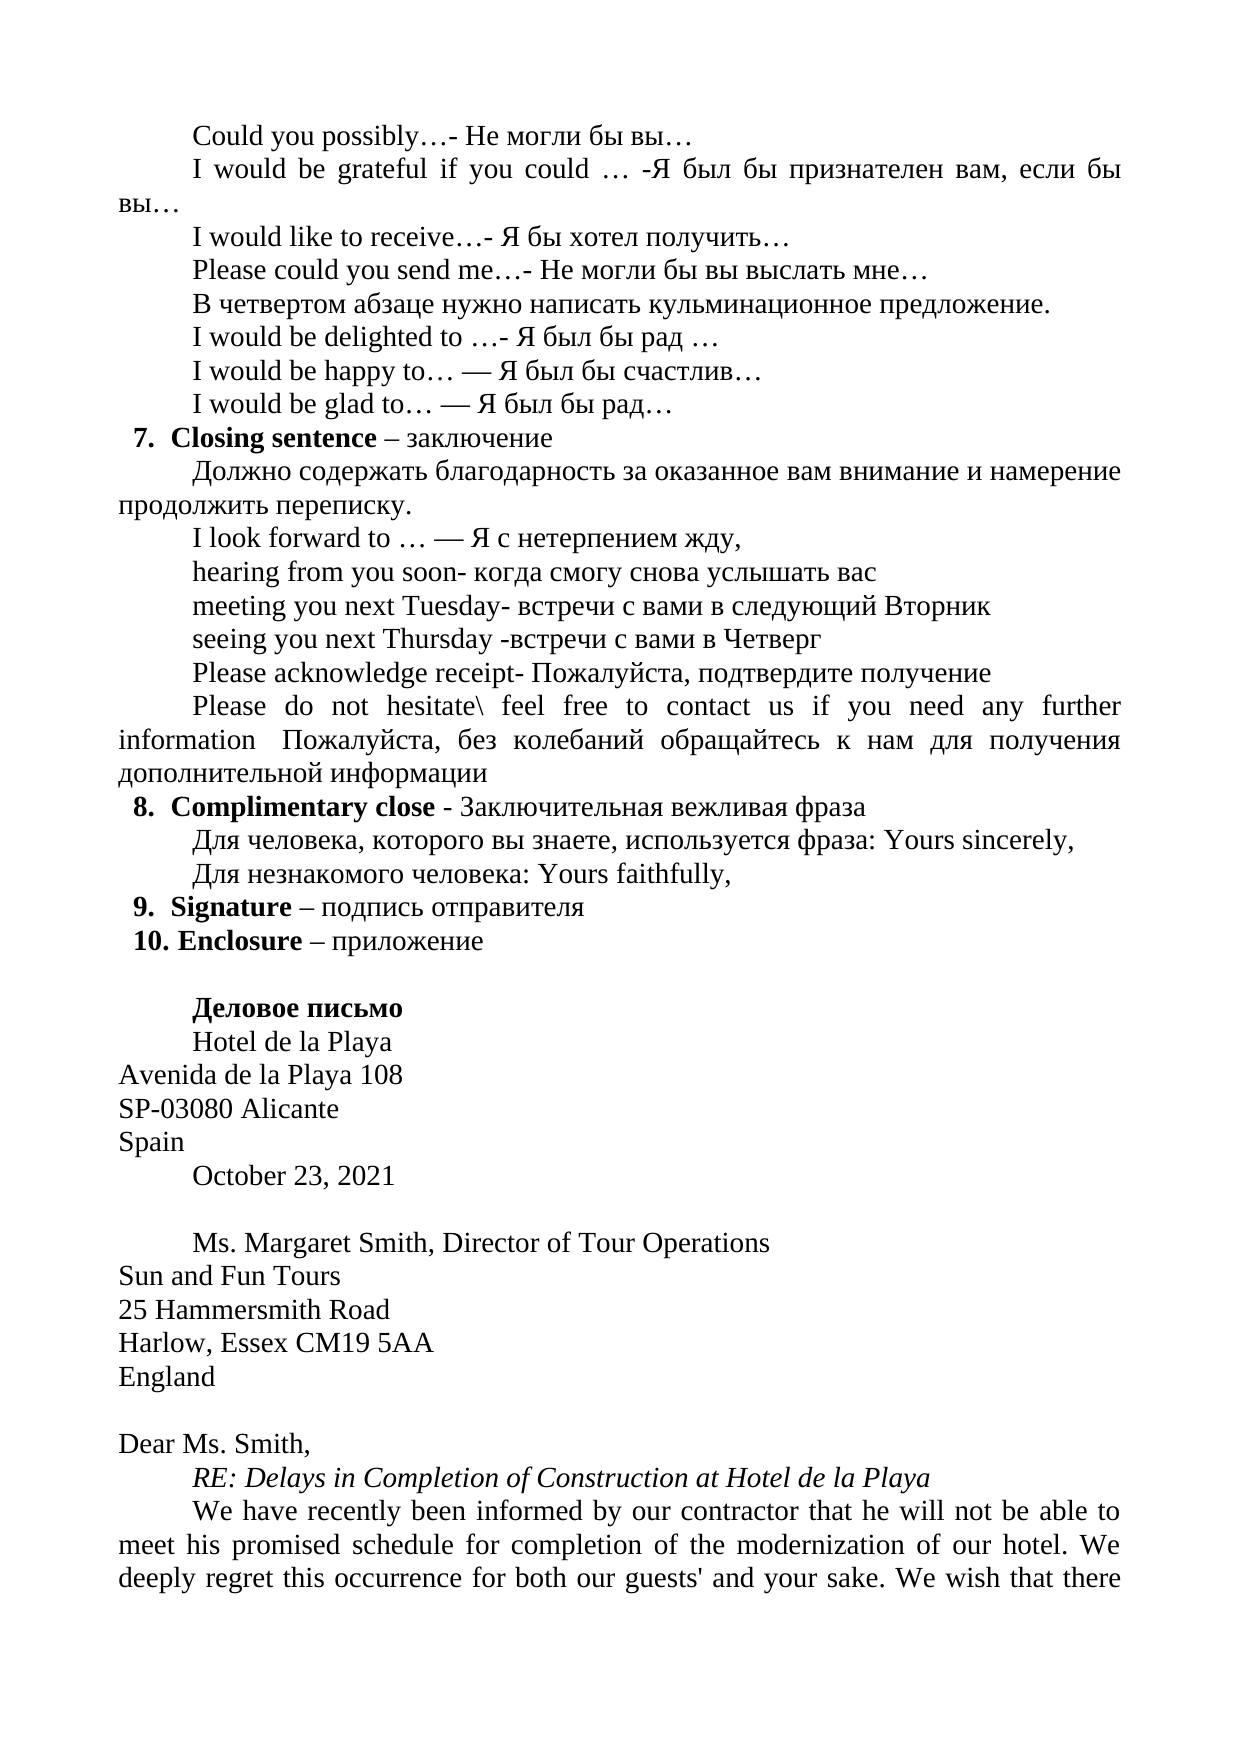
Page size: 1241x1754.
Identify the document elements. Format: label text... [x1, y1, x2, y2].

list Signature – подпись отправителя [133, 889, 1122, 923]
text Dear Ms. Smith, [118, 1393, 1122, 1460]
list Enclosure – приложение [133, 923, 1122, 957]
text hearing from you soon- когда смогу снова услышать вас [118, 554, 1122, 588]
text I would be glad to… — Я был бы рад… [118, 386, 1122, 420]
list Complimentary close - Заключительная вежливая фраза [133, 789, 1122, 822]
list Closing sentence – заключение [133, 420, 1122, 453]
text Please acknowledge receipt- Пожалуйста, подтвердите получение [118, 655, 1122, 688]
text meeting you next Tuesday- встречи с вами в следующий Вторник [118, 588, 1122, 621]
text Ms. Margaret Smith, Director of Tour Operations Sun and Fun Tours 25 Hammersmith Road Harlow, Essex CM19 5AA England [118, 1225, 1122, 1393]
text Должно содержать благодарность за оказанное вам внимание и намерение продолжить переписку. [118, 453, 1122, 521]
text October 23, 2021 [118, 1158, 1122, 1191]
text Please do not hesitate\ feel free to contact us if you need any further information Пожалуйста, без колебаний обращайтесь к нам для получения дополнительной информации [118, 688, 1122, 789]
text seeing you next Thursday -встречи с вами в Четверг [118, 621, 1122, 655]
text Для человека, которого вы знаете, используется фраза: Yours sincerely, [118, 822, 1122, 856]
text RE: Delays in Completion of Construction at Hotel de la Playa [118, 1460, 1122, 1493]
text Hotel de la Playa Avenida de la Playa 108 SP-03080 Alicante Spain [118, 1024, 1122, 1158]
text I would be happy to… — Я был бы счастлив… [118, 353, 1122, 386]
text Деловое письмо [118, 990, 1122, 1024]
text Could you possibly…- Не могли бы вы… [118, 118, 1122, 152]
text I would be grateful if you could … -Я был бы признателен вам, если бы вы… [118, 152, 1122, 219]
text I would like to receive…- Я бы хотел получить… [118, 219, 1122, 252]
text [118, 1493, 1122, 1594]
text I would be delighted to …- Я был бы рад … [118, 319, 1122, 353]
text Please could you send me…- Не могли бы вы выслать мне… [118, 252, 1122, 286]
text I look forward to … — Я с нетерпением жду, [118, 521, 1122, 554]
text В четвертом абзаце нужно написать кульминационное предложение. [118, 286, 1122, 319]
text Для незнакомого человека: Yours faithfully, [118, 856, 1122, 889]
